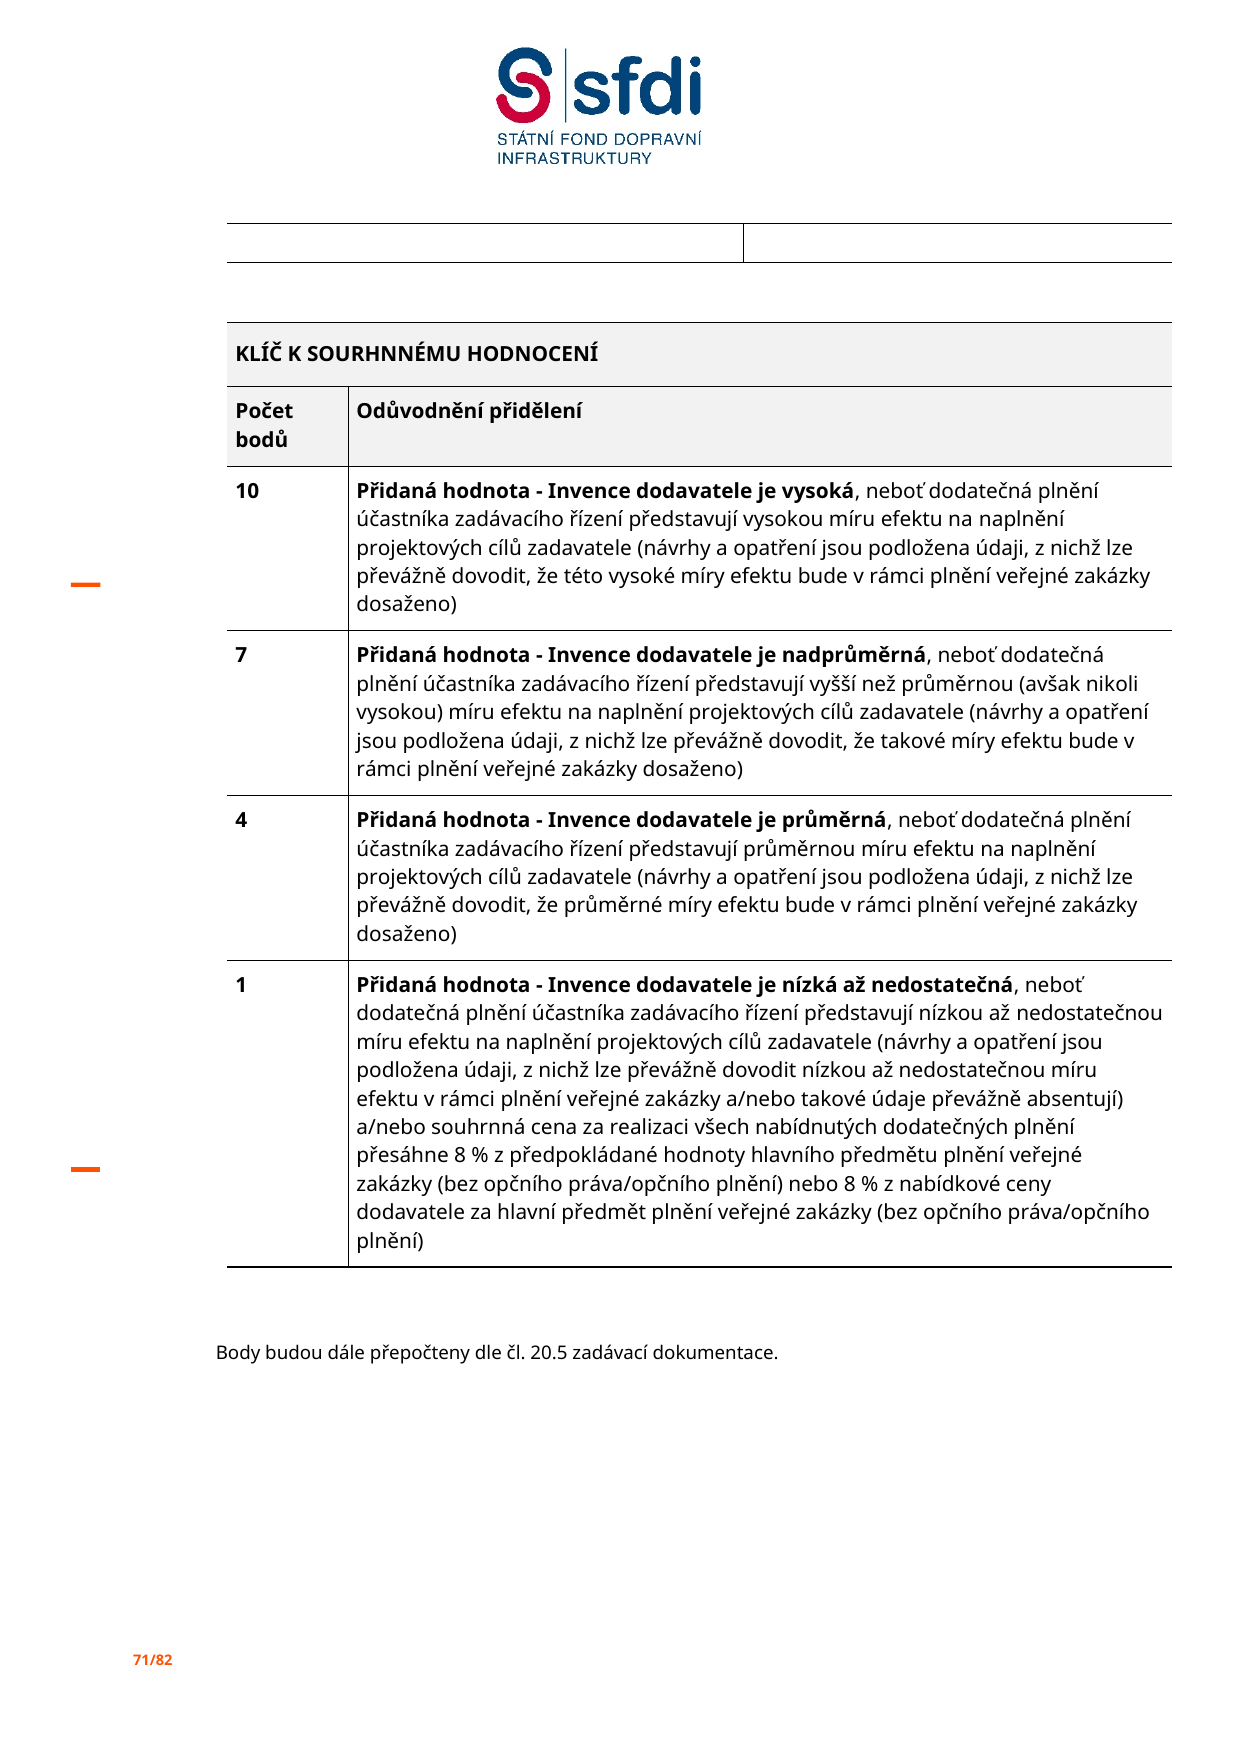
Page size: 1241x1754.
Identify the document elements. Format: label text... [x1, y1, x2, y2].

table_cell 10 [227, 467, 348, 630]
table_cell Přidaná hodnota - Invence dodavatele je průměrná, neboť dodatečná plnění účastníka zadávacího řízení představují průměrnou míru efektu na naplnění projektových cílů zadavatele (návrhy a opatření jsou podložena údaji, z nichž lze převážně dovodit, že průměrné míry efektu bude v rámci plnění veřejné zakázky dosaženo) [349, 796, 1172, 959]
table_cell Přidaná hodnota - Invence dodavatele je vysoká, neboť dodatečná plnění účastníka zadávacího řízení představují vysokou míru efektu na naplnění projektových cílů zadavatele (návrhy a opatření jsou podložena údaji, z nichž lze převážně dovodit, že této vysoké míry efektu bude v rámci plnění veřejné zakázky dosaženo) [349, 467, 1172, 630]
table_cell Přidaná hodnota - Invence dodavatele je nadprůměrná, neboť dodatečná plnění účastníka zadávacího řízení představují vyšší než průměrnou (avšak nikoli vysokou) míru efektu na naplnění projektových cílů zadavatele (návrhy a opatření jsou podložena údaji, z nichž lze převážně dovodit, že takové míry efektu bude v rámci plnění veřejné zakázky dosaženo) [349, 631, 1172, 795]
text Body budou dále přepočteny dle čl. 20.5 zadávací dokumentace. [216, 1339, 1122, 1365]
table_cell Odůvodnění přidělení [349, 387, 1172, 466]
table_header KLÍČ K SOURHNNÉMU hodnocení [227, 323, 1172, 386]
table_cell 7 [227, 631, 348, 795]
table_cell [227, 224, 743, 262]
table_cell 4 [227, 796, 348, 959]
table_cell Počet bodů [227, 387, 348, 466]
table_cell [744, 224, 1172, 262]
table_cell 1 [227, 961, 348, 1266]
table_cell Přidaná hodnota - Invence dodavatele je nízká až nedostatečná, neboť dodatečná plnění účastníka zadávacího řízení představují nízkou až nedostatečnou míru efektu na naplnění projektových cílů zadavatele (návrhy a opatření jsou podložena údaji, z nichž lze převážně dovodit nízkou až nedostatečnou míru efektu v rámci plnění veřejné zakázky a/nebo takové údaje převážně absentují) a/nebo souhrnná cena za realizaci všech nabídnutých dodatečných plnění přesáhne 8 % z předpokládané hodnoty hlavního předmětu plnění veřejné zakázky (bez opčního práva/opčního plnění) nebo 8 % z nabídkové ceny dodavatele za hlavní předmět plnění veřejné zakázky (bez opčního práva/opčního plnění) [349, 961, 1172, 1266]
picture [496, 45, 702, 164]
